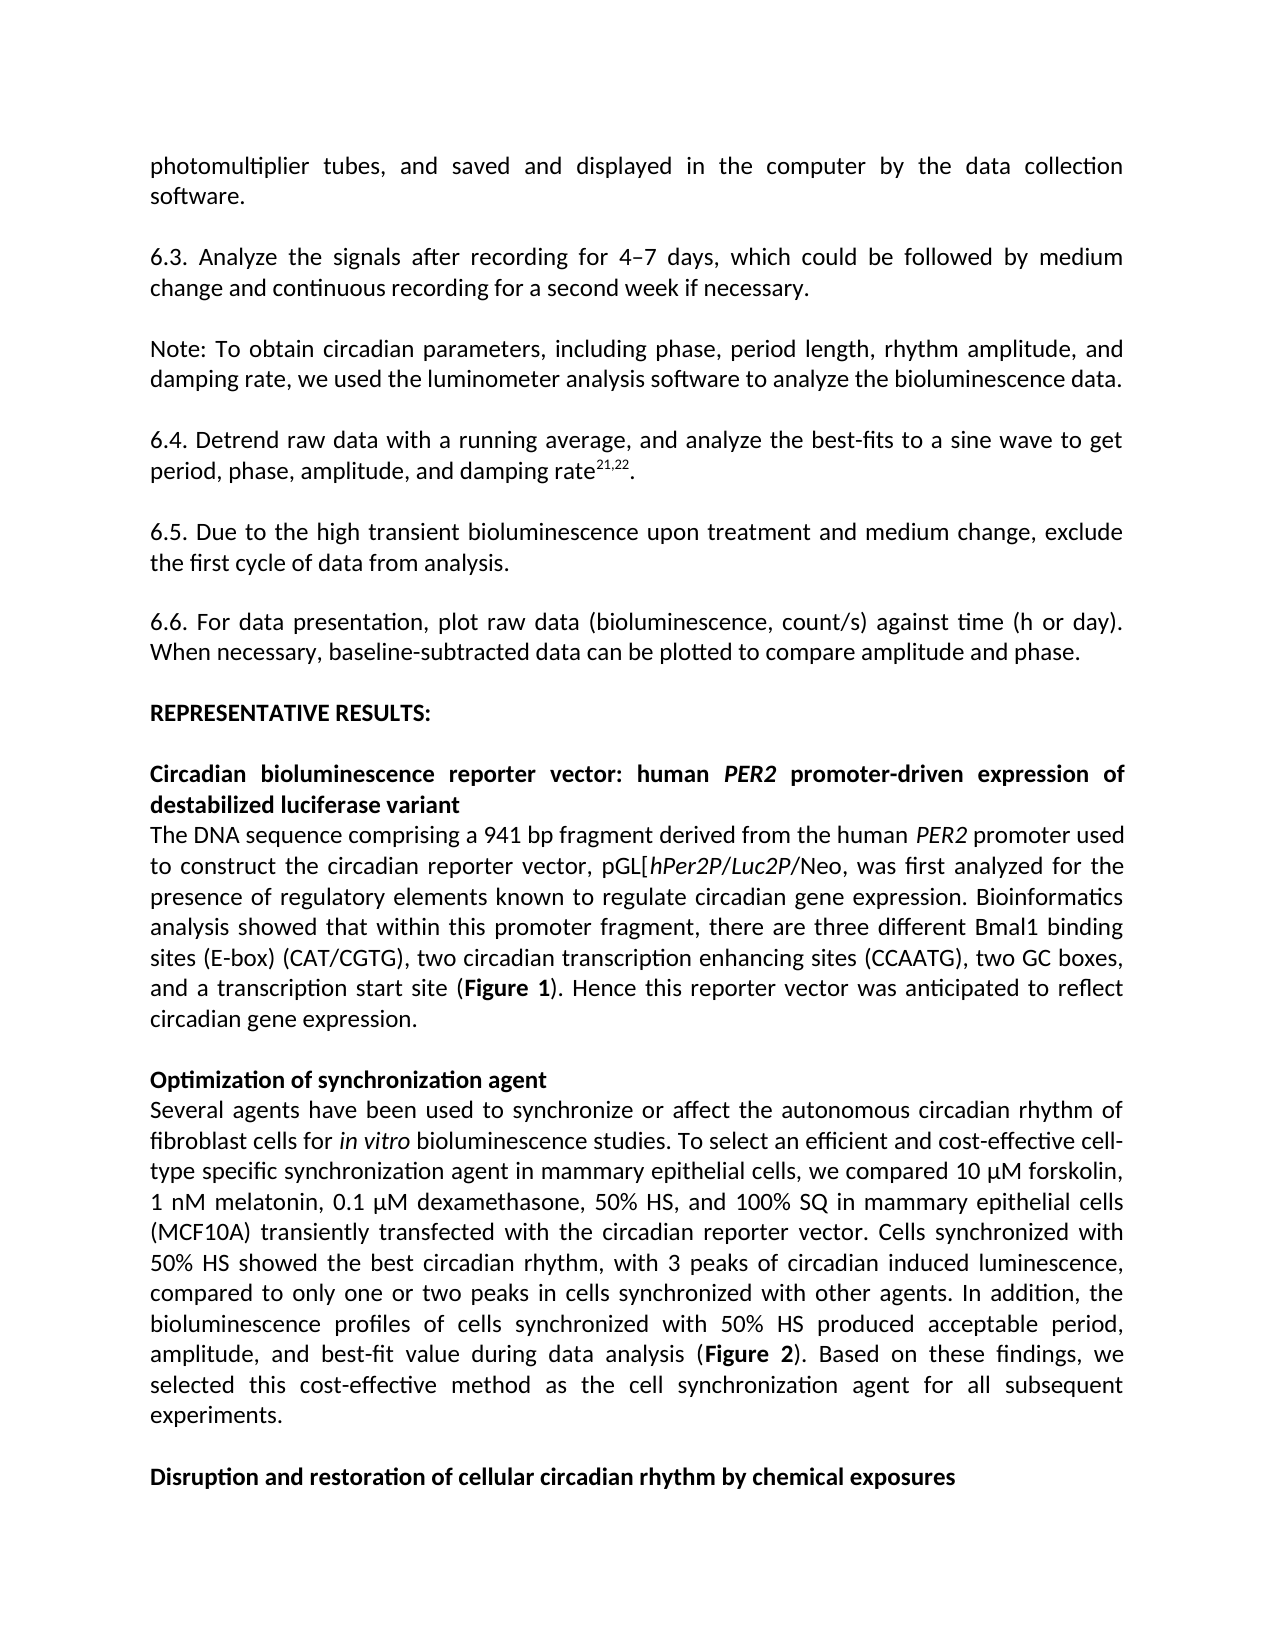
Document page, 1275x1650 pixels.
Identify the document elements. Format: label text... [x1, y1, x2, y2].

text 6.6. For data presentation, plot raw data (bioluminescence, count/s) against time (h or day). When necessary, baseline-subtracted data can be plotted to compare amplitude and phase. [150, 606, 1125, 667]
text Optimization of synchronization agent [150, 1064, 1125, 1094]
text The DNA sequence comprising a 941 bp fragment derived from the human PER2 promoter used to construct the circadian reporter vector, pGL[hPer2P/Luc2P/Neo, was first analyzed for the presence of regulatory elements known to regulate circadian gene expression. Bioinformatics analysis showed that within this promoter fragment, there are three different Bmal1 binding sites (E-box) (CAT/CGTG), two circadian transcription enhancing sites (CCAATG), two GC boxes, and a transcription start site (Figure 1). Hence this reporter vector was anticipated to reflect circadian gene expression. [150, 820, 1125, 1033]
text Circadian bioluminescence reporter vector: human PER2 promoter-driven expression of destabilized luciferase variant [150, 759, 1125, 820]
text 6.5. Due to the high transient bioluminescence upon treatment and medium change, exclude the first cycle of data from analysis. [150, 516, 1125, 577]
text 6.4. Detrend raw data with a running average, and analyze the best-fits to a sine wave to get period, phase, amplitude, and damping rate21,22. [150, 425, 1125, 486]
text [150, 150, 1125, 211]
text 6.3. Analyze the signals after recording for 4–7 days, which could be followed by medium change and continuous recording for a second week if necessary. [150, 242, 1125, 303]
text Several agents have been used to synchronize or affect the autonomous circadian rhythm of fibroblast cells for in vitro bioluminescence studies. To select an efficient and cost-effective cell-type specific synchronization agent in mammary epithelial cells, we compared 10 µM forskolin, 1 nM melatonin, 0.1 µM dexamethasone, 50% HS, and 100% SQ in mammary epithelial cells (MCF10A) transiently transfected with the circadian reporter vector. Cells synchronized with 50% HS showed the best circadian rhythm, with 3 peaks of circadian induced luminescence, compared to only one or two peaks in cells synchronized with other agents. In addition, the bioluminescence profiles of cells synchronized with 50% HS produced acceptable period, amplitude, and best-fit value during data analysis (Figure 2). Based on these findings, we selected this cost-effective method as the cell synchronization agent for all subsequent experiments. [150, 1094, 1125, 1430]
text Representative results: [150, 698, 1125, 728]
text Disruption and restoration of cellular circadian rhythm by chemical exposures [150, 1461, 1125, 1491]
text Note: To obtain circadian parameters, including phase, period length, rhythm amplitude, and damping rate, we used the luminometer analysis software to analyze the bioluminescence data. [150, 333, 1125, 394]
